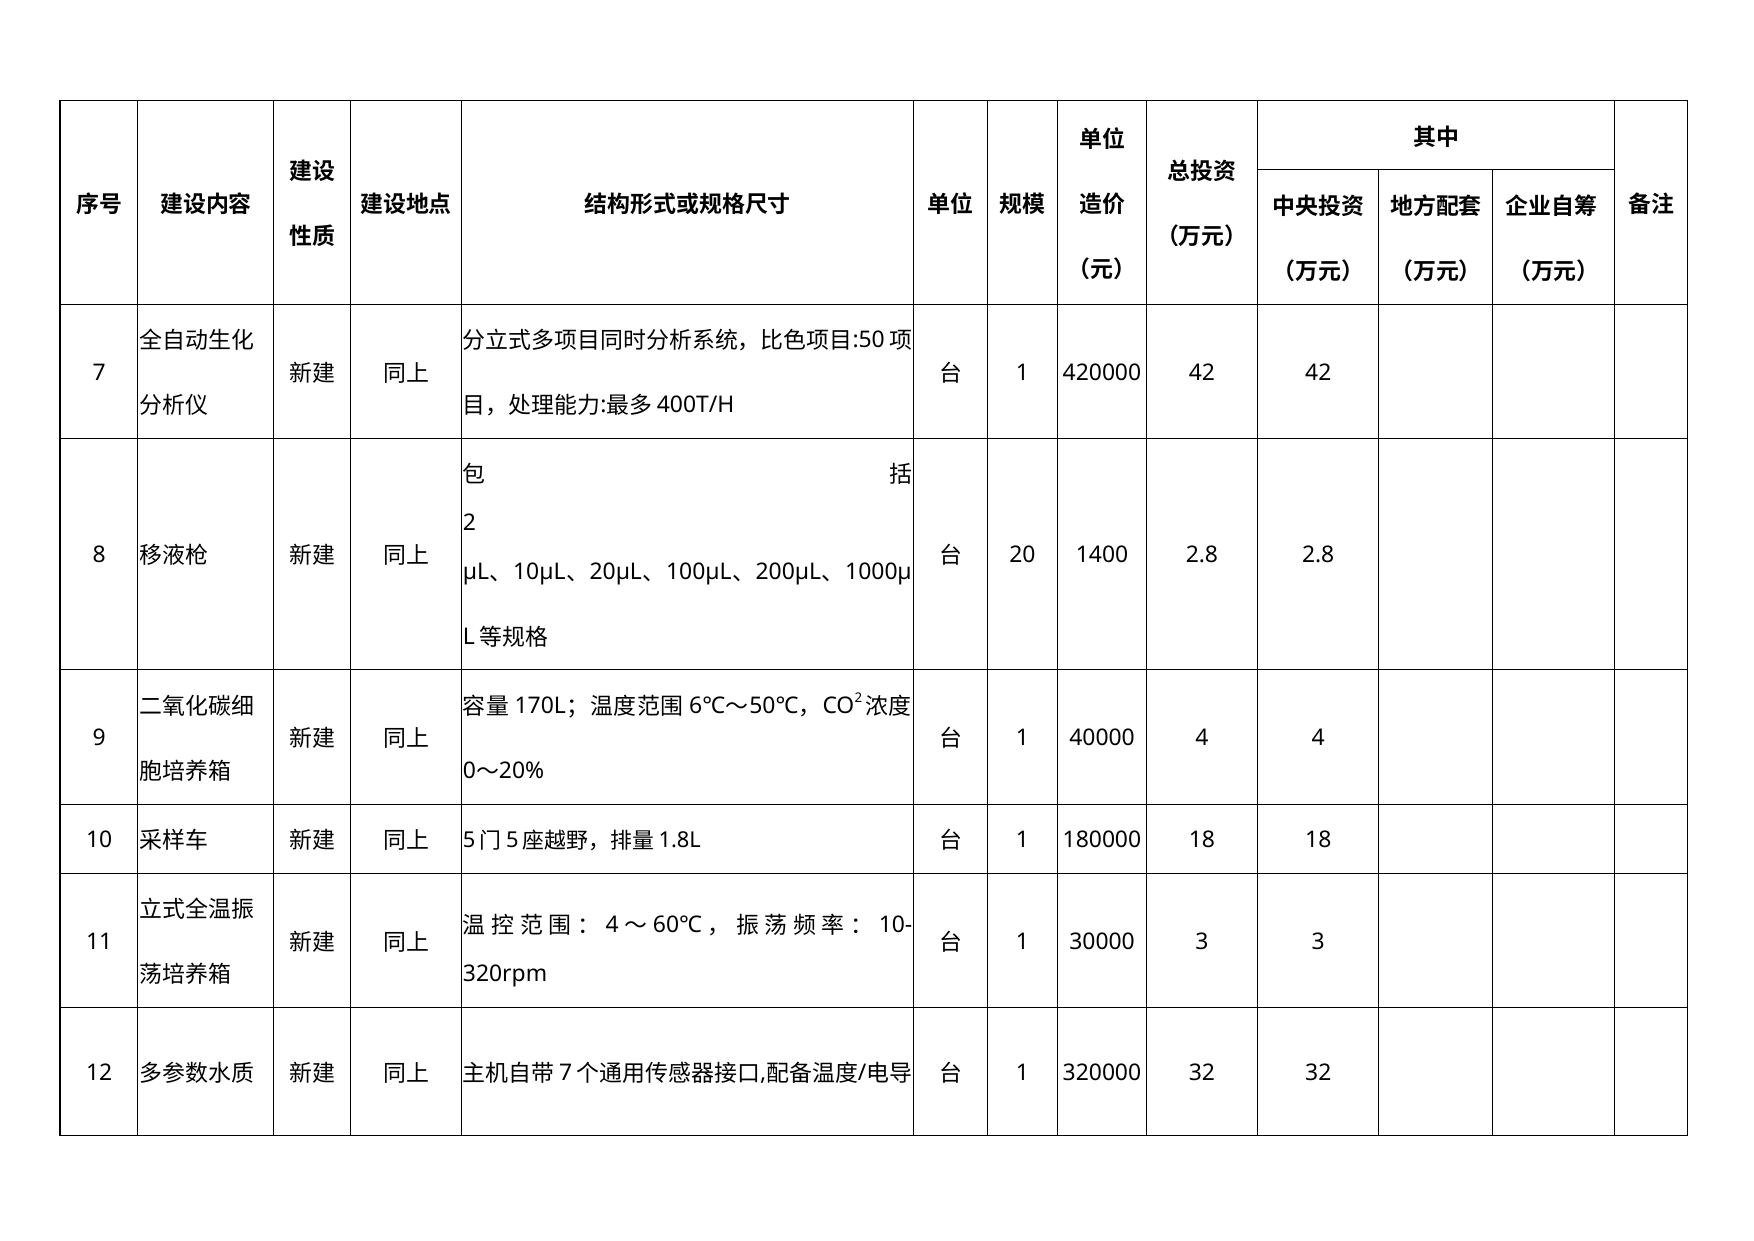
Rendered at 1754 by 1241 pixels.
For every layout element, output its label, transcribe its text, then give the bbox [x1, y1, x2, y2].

table_cell [1379, 439, 1492, 669]
table_cell 320000 [1058, 1008, 1146, 1135]
table_cell [1615, 670, 1687, 803]
table_cell 新建 [274, 805, 350, 873]
table_cell 1 [988, 1008, 1057, 1135]
table_cell 42 [1147, 305, 1257, 438]
table_cell 二氧化碳细胞培养箱 [138, 670, 273, 803]
table_cell 11 [61, 874, 137, 1007]
table_cell 台 [914, 670, 987, 803]
table_cell 同上 [351, 305, 461, 438]
table_cell [1379, 1008, 1492, 1135]
table_cell 分立式多项目同时分析系统，比色项目:50项目，处理能力:最多400T/H [462, 305, 913, 438]
table_cell [1379, 805, 1492, 873]
table_cell 台 [914, 874, 987, 1007]
table_cell 地方配套 （万元） [1379, 170, 1492, 303]
table_cell 包括2µL、10µL、20µL、100µL、200µL、1000µL等规格 [462, 439, 913, 669]
table_cell 40000 [1058, 670, 1146, 803]
table_cell 1400 [1058, 439, 1146, 669]
table_cell [1493, 874, 1614, 1007]
table_cell 2.8 [1147, 439, 1257, 669]
table_cell 9 [61, 670, 137, 803]
table_cell [1493, 805, 1614, 873]
table_cell [1379, 670, 1492, 803]
table_header 建设内容 [138, 101, 273, 303]
table_cell 12 [61, 1008, 137, 1135]
table_cell 新建 [274, 874, 350, 1007]
table_cell [1379, 874, 1492, 1007]
table_header 备注 [1615, 101, 1687, 303]
table_cell 同上 [351, 1008, 461, 1135]
table_cell 多参数水质分析仪 [138, 1008, 273, 1135]
table_cell 新建 [274, 1008, 350, 1135]
table_cell 4 [1147, 670, 1257, 803]
table_cell [1493, 305, 1614, 438]
table_cell 2.8 [1258, 439, 1378, 669]
table_cell 新建 [274, 305, 350, 438]
table_header 建设地点 [351, 101, 461, 303]
table_cell 采样车 [138, 805, 273, 873]
table_cell [1615, 805, 1687, 873]
table_cell 420000 [1058, 305, 1146, 438]
table_cell 8 [61, 439, 137, 669]
table_cell 42 [1258, 305, 1378, 438]
table_cell 中央投资 （万元） [1258, 170, 1378, 303]
table_cell 1 [988, 805, 1057, 873]
table_header 建设 性质 [274, 101, 350, 303]
table_cell [1615, 439, 1687, 669]
table_cell 10 [61, 805, 137, 873]
table_cell 18 [1258, 805, 1378, 873]
table_cell 台 [914, 305, 987, 438]
table_cell 立式全温振荡培养箱 [138, 874, 273, 1007]
table_cell 新建 [274, 439, 350, 669]
table_cell 全自动生化分析仪 [138, 305, 273, 438]
table_header 序号 [61, 101, 137, 303]
table_header 单位 造价 （元） [1058, 101, 1146, 303]
table_cell [1493, 439, 1614, 669]
table_cell 企业自筹 （万元） [1493, 170, 1614, 303]
table_cell [1379, 305, 1492, 438]
table_cell [1615, 874, 1687, 1007]
table_cell 台 [914, 805, 987, 873]
table_cell 温控范围：4～60℃，振荡频率：10-320rpm [462, 874, 913, 1007]
table_header 单位 [914, 101, 987, 303]
table_cell 30000 [1058, 874, 1146, 1007]
table_cell [1615, 1008, 1687, 1135]
table_header 结构形式或规格尺寸 [462, 101, 913, 303]
table_cell 3 [1258, 874, 1378, 1007]
table_cell 新建 [274, 670, 350, 803]
table_header 其中 [1258, 101, 1614, 169]
table_cell 同上 [351, 439, 461, 669]
table_cell 7 [61, 305, 137, 438]
table_cell 台 [914, 1008, 987, 1135]
table_cell 32 [1258, 1008, 1378, 1135]
table_cell 1 [988, 305, 1057, 438]
table_cell 18 [1147, 805, 1257, 873]
table_cell 5门5座越野，排量1.8L [462, 805, 913, 873]
table_cell 3 [1147, 874, 1257, 1007]
table_cell 同上 [351, 874, 461, 1007]
table_cell 同上 [351, 805, 461, 873]
table_cell [1615, 305, 1687, 438]
table_cell [1493, 670, 1614, 803]
table_cell 容量170L；温度范围6℃～50℃，CO2浓度0～20% [462, 670, 913, 803]
table_header 总投资 （万元） [1147, 101, 1257, 303]
table_cell 1 [988, 670, 1057, 803]
table_cell 移液枪 [138, 439, 273, 669]
table_cell 32 [1147, 1008, 1257, 1135]
table_cell 1 [988, 874, 1057, 1007]
table_cell 台 [914, 439, 987, 669]
table_cell 4 [1258, 670, 1378, 803]
table_cell [1493, 1008, 1614, 1135]
table_cell 180000 [1058, 805, 1146, 873]
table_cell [462, 1008, 913, 1135]
table_cell 20 [988, 439, 1057, 669]
table_cell 同上 [351, 670, 461, 803]
table_header 规模 [988, 101, 1057, 303]
